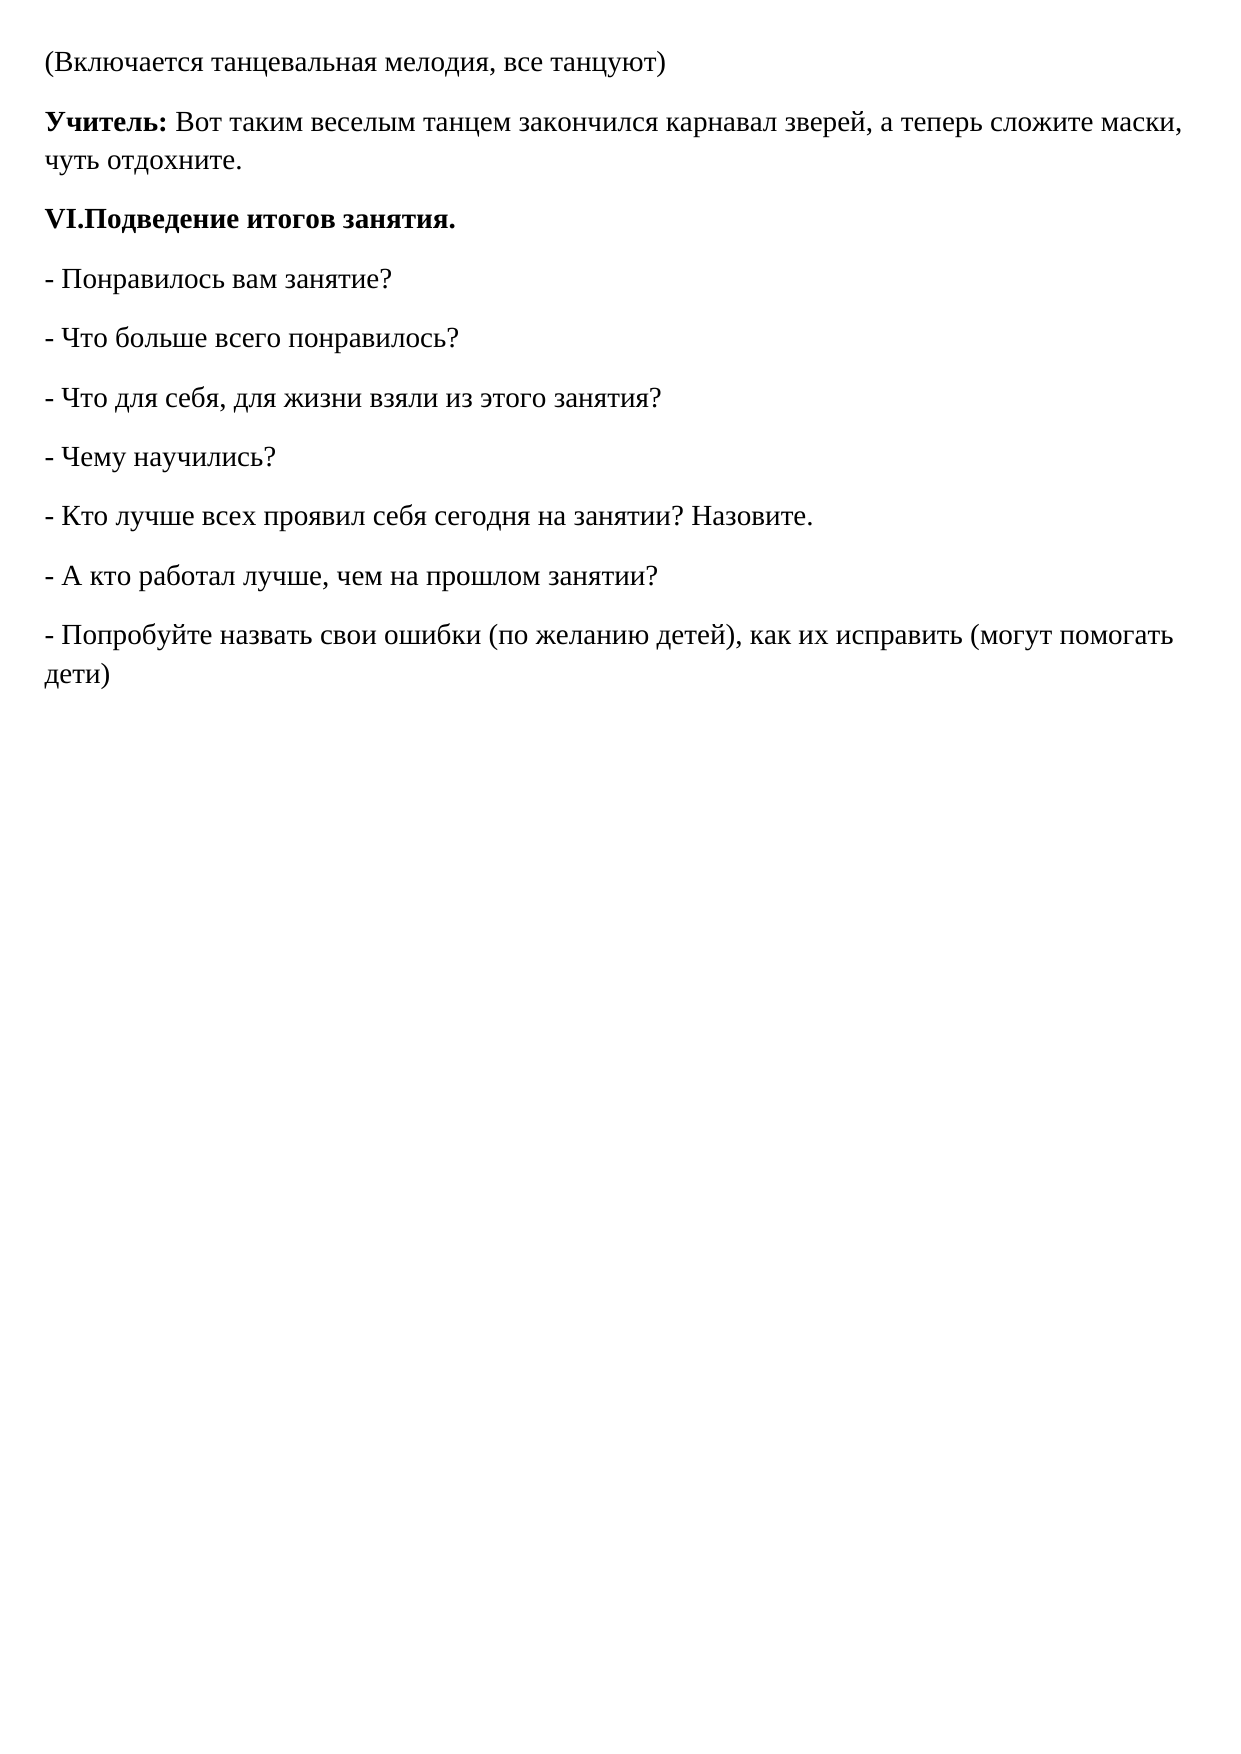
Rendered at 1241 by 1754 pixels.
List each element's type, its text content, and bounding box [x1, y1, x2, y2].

text Учитель: Вот таким веселым танцем закончился карнавал зверей, а теперь сложите маски, чуть отдохните. [44, 104, 1211, 176]
text - Попробуйте назвать свои ошибки (по желанию детей), как их исправить (могут помогать дети) [44, 617, 1211, 689]
text - Что больше всего понравилось? [44, 320, 1211, 354]
text - Что для себя, для жизни взяли из этого занятия? [44, 380, 1211, 413]
text - Чему научились? [44, 439, 1211, 473]
text (Включается танцевальная мелодия, все танцуют) [44, 44, 1211, 78]
text - Кто лучше всех проявил себя сегодня на занятии? Назовите. [44, 498, 1211, 532]
text - Понравилось вам занятие? [44, 261, 1211, 294]
text - А кто работал лучше, чем на прошлом занятии? [44, 558, 1211, 591]
text VI.Подведение итогов занятия. [44, 202, 1211, 235]
